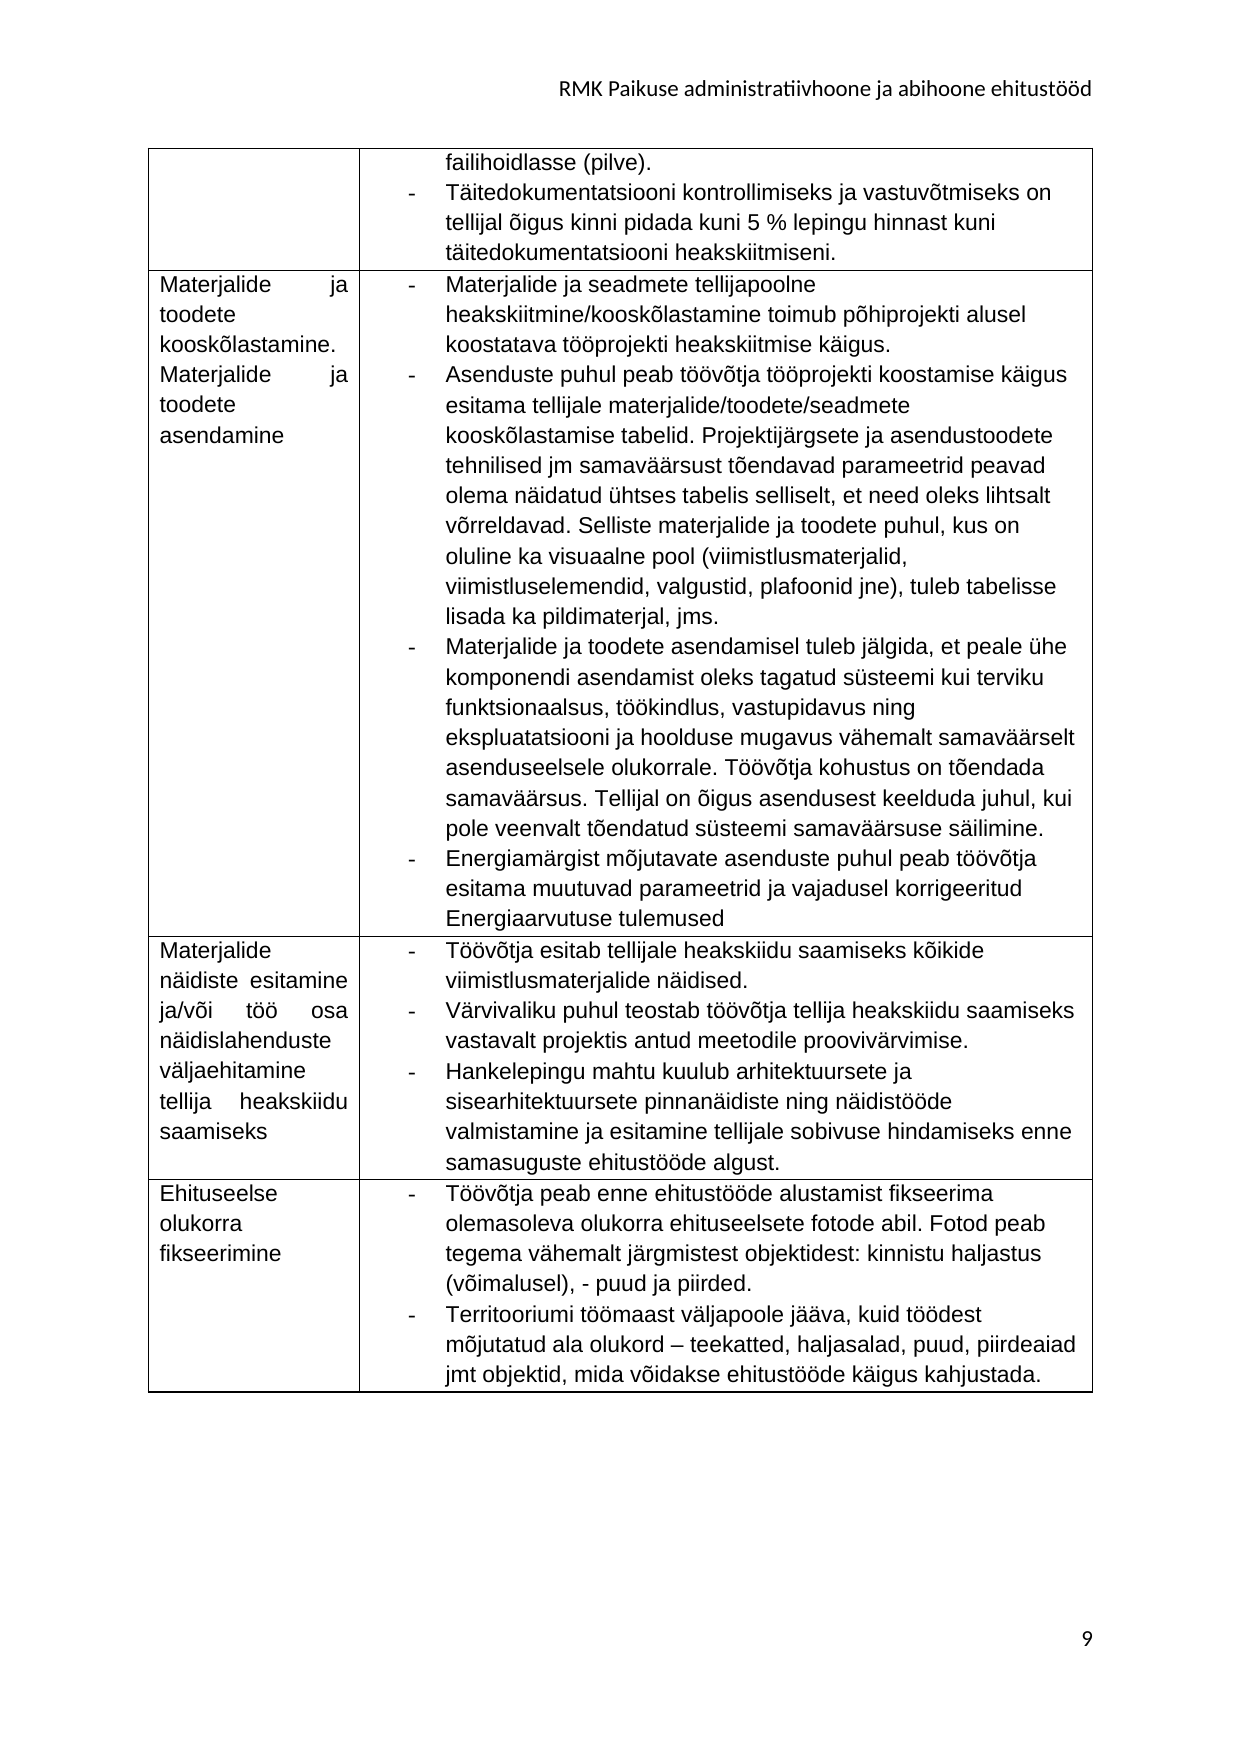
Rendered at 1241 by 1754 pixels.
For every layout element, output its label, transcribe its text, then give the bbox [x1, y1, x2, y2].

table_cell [149, 149, 359, 269]
table_cell Materjalide ja seadmete tellijapoolne heakskiitmine/kooskõlastamine toimub põhiprojekti alusel koostatava tööprojekti heakskiitmise käigus. Asenduste puhul peab töövõtja tööprojekti koostamise käigus esitama tellijale materjalide/toodete/seadmete kooskõlastamise tabelid. Projektijärgsete ja asendustoodete tehnilised jm samaväärsust tõendavad parameetrid peavad olema näidatud ühtses tabelis selliselt, et need oleks lihtsalt võrreldavad. Selliste materjalide ja toodete puhul, kus on oluline ka visuaalne pool (viimistlusmaterjalid, viimistluselemendid, valgustid, plafoonid jne), tuleb tabelisse lisada ka pildimaterjal, jms. Materjalide ja toodete asendamisel tuleb jälgida, et peale ühe komponendi asendamist oleks tagatud süsteemi kui terviku funktsionaalsus, töökindlus, vastupidavus ning ekspluatatsiooni ja hoolduse mugavus vähemalt samaväärselt asenduseelsele olukorrale. Töövõtja kohustus on tõendada samaväärsus. Tellijal on õigus asendusest keelduda juhul, kui pole veenvalt tõendatud süsteemi samaväärsuse säilimine. Energiamärgist mõjutavate asenduste puhul peab töövõtja esitama muutuvad parameetrid ja vajadusel korrigeeritud Energiaarvutuse tulemused [360, 271, 1092, 936]
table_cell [360, 149, 1092, 269]
table_cell Materjalide näidiste esitamine ja/või töö osa näidislahenduste väljaehitamine tellija heakskiidu saamiseks [149, 937, 359, 1179]
table_cell Ehituseelse olukorra fikseerimine [149, 1180, 359, 1391]
table_cell Töövõtja esitab tellijale heakskiidu saamiseks kõikide viimistlusmaterjalide näidised. Värvivaliku puhul teostab töövõtja tellija heakskiidu saamiseks vastavalt projektis antud meetodile proovivärvimise. Hankelepingu mahtu kuulub arhitektuursete ja sisearhitektuursete pinnanäidiste ning näidistööde valmistamine ja esitamine tellijale sobivuse hindamiseks enne samasuguste ehitustööde algust. [360, 937, 1092, 1179]
table_cell Materjalide ja toodete kooskõlastamine. Materjalide ja toodete asendamine [149, 271, 359, 936]
table_cell Töövõtja peab enne ehitustööde alustamist fikseerima olemasoleva olukorra ehituseelsete fotode abil. Fotod peab tegema vähemalt järgmistest objektidest: kinnistu haljastus (võimalusel), - puud ja piirded. Territooriumi töömaast väljapoole jääva, kuid töödest mõjutatud ala olukord – teekatted, haljasalad, puud, piirdeaiad jmt objektid, mida võidakse ehitustööde käigus kahjustada. [360, 1180, 1092, 1391]
